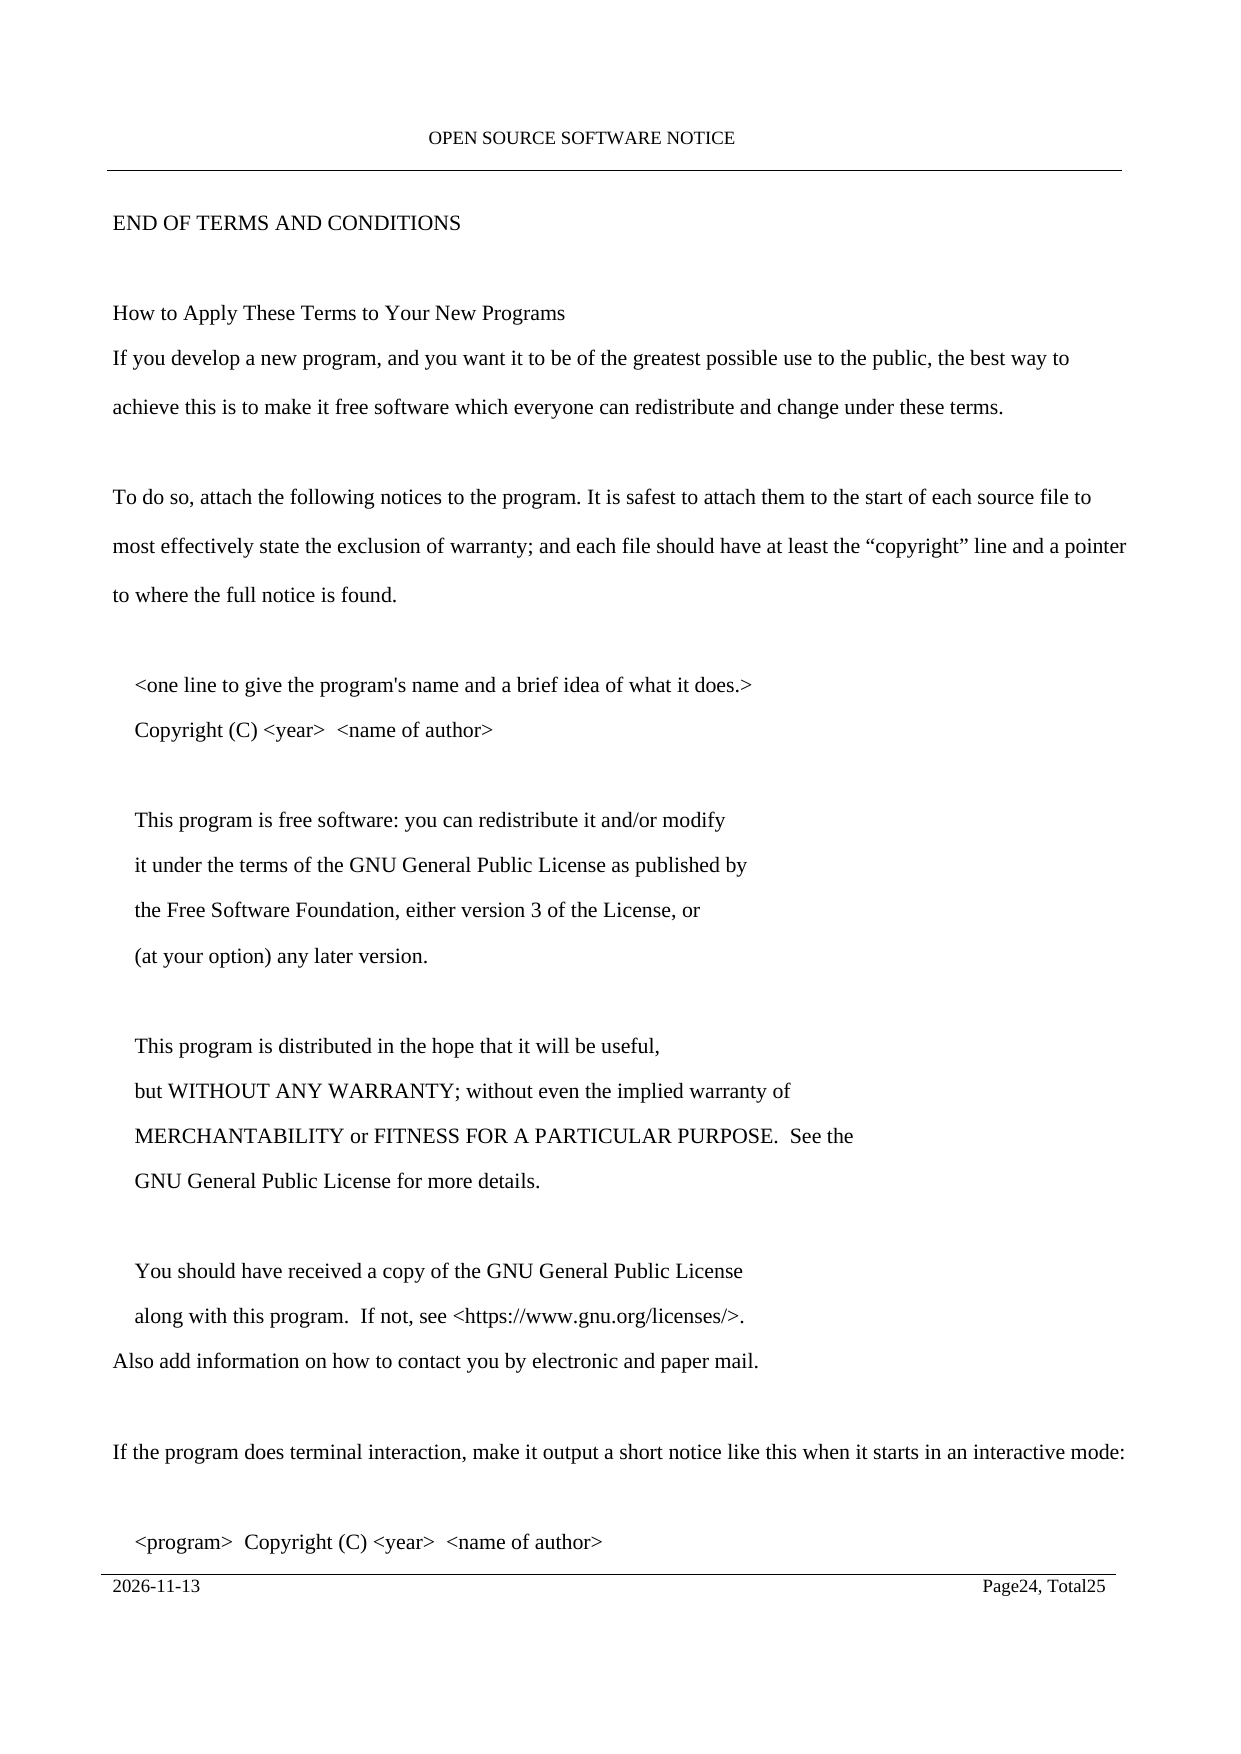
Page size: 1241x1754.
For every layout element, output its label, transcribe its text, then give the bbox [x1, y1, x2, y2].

text If you develop a new program, and you want it to be of the greatest possible use to the public, the best way to achieve this is to make it free software which everyone can redistribute and change under these terms. [112, 342, 1128, 423]
text but WITHOUT ANY WARRANTY; without even the implied warranty of [112, 1074, 1128, 1107]
text <program> Copyright (C) <year> <name of author> [112, 1525, 1128, 1558]
text <one line to give the program's name and a brief idea of what it does.> [112, 668, 1128, 701]
text This program is free software: you can redistribute it and/or modify [112, 804, 1128, 836]
text Copyright (C) <year> <name of author> [112, 713, 1128, 746]
text it under the terms of the GNU General Public License as published by [112, 849, 1128, 881]
text If the program does terminal interaction, make it output a short notice like this when it starts in an interactive mode: [112, 1435, 1128, 1468]
text along with this program. If not, see <https://www.gnu.org/licenses/>. [112, 1300, 1128, 1332]
text the Free Software Foundation, either version 3 of the License, or [112, 894, 1128, 926]
text You should have received a copy of the GNU General Public License [112, 1255, 1128, 1287]
text GNU General Public License for more details. [112, 1164, 1128, 1197]
text END OF TERMS AND CONDITIONS [112, 206, 1128, 239]
text Also add information on how to contact you by electronic and paper mail. [112, 1345, 1128, 1377]
text To do so, attach the following notices to the program. It is safest to attach them to the start of each source file to most effectively state the exclusion of warranty; and each file should have at least the “copyright” line and a pointer to where the full notice is found. [112, 481, 1128, 611]
text (at your option) any later version. [112, 939, 1128, 971]
text MERCHANTABILITY or FITNESS FOR A PARTICULAR PURPOSE. See the [112, 1119, 1128, 1152]
text This program is distributed in the hope that it will be useful, [112, 1029, 1128, 1062]
text How to Apply These Terms to Your New Programs [112, 297, 1128, 329]
